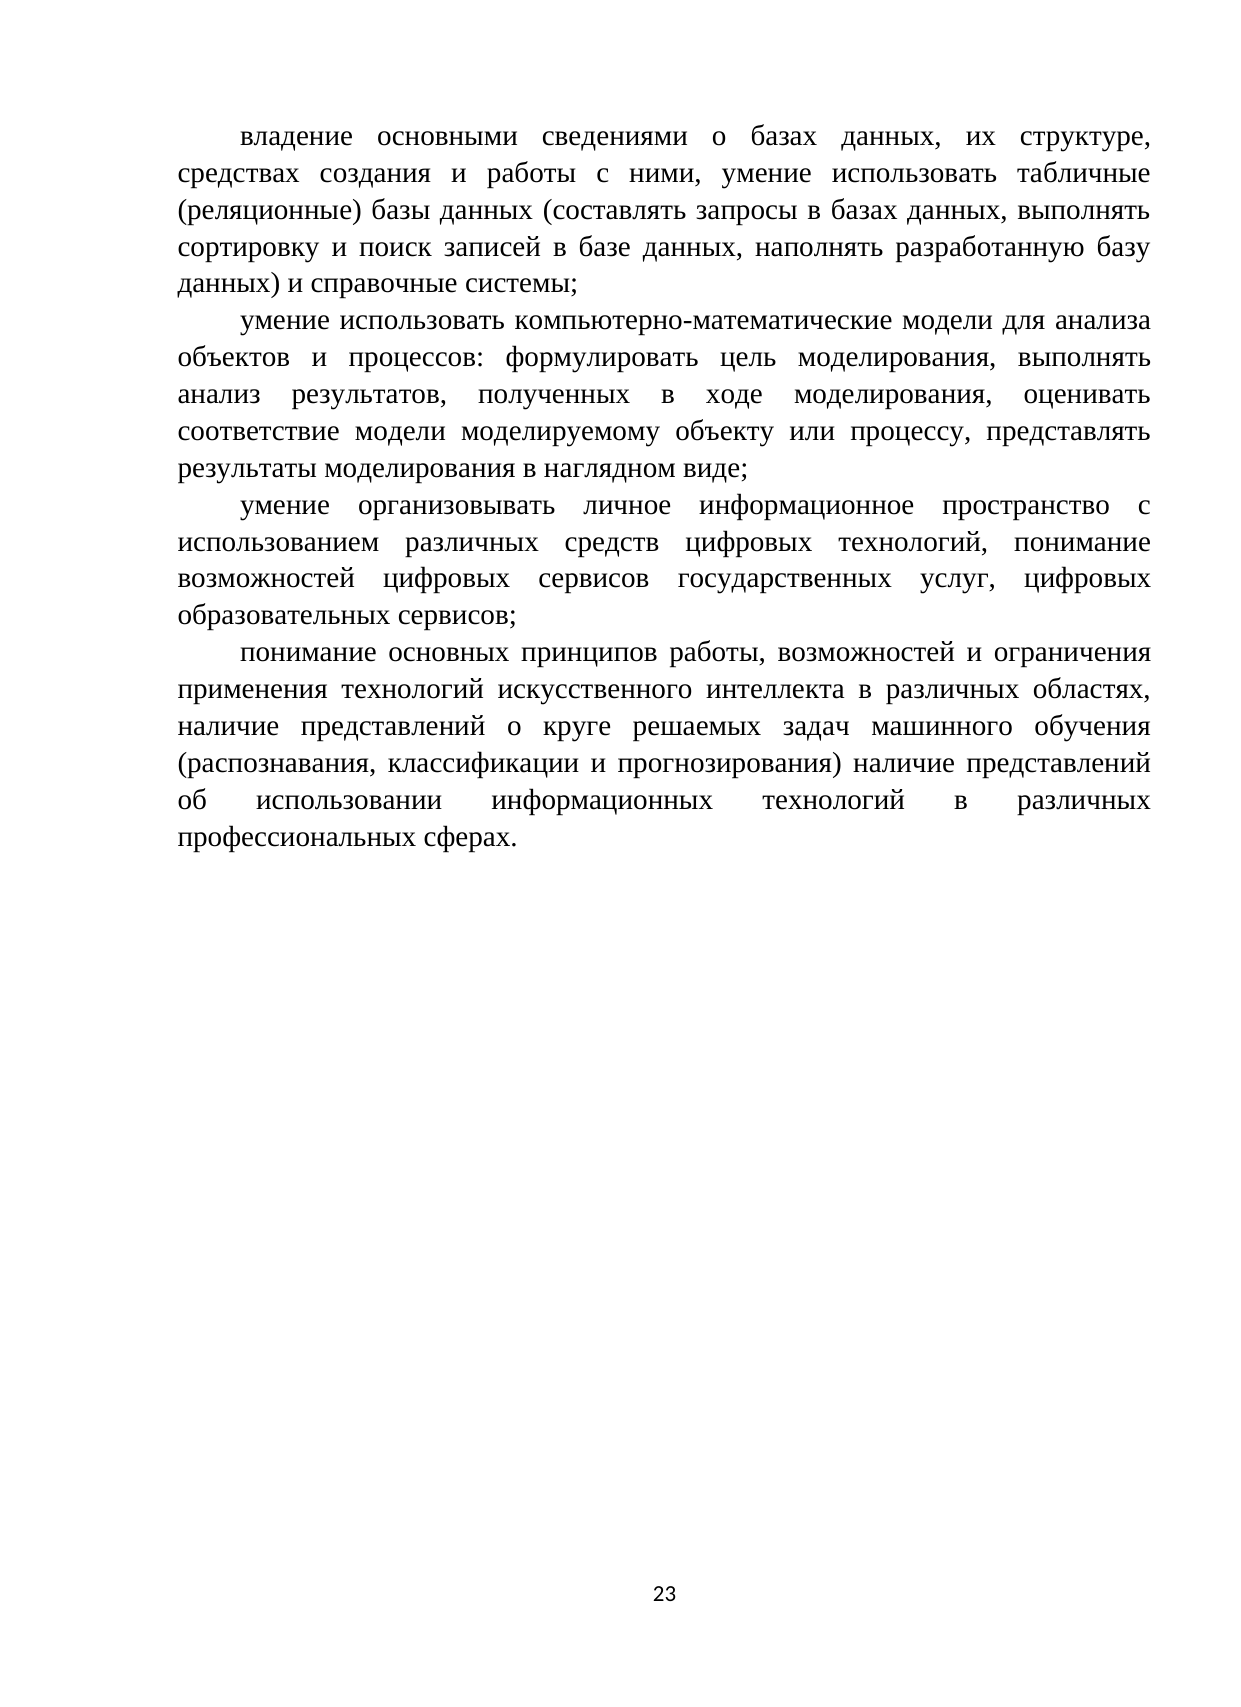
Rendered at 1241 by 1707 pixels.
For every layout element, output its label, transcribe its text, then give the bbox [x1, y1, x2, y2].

text владение основными сведениями о базах данных, их структуре, средствах создания и работы с ними, умение использовать табличные (реляционные) базы данных (составлять запросы в базах данных, выполнять сортировку и поиск записей в базе данных, наполнять разработанную базу данных) и справочные системы; [177, 118, 1152, 299]
text понимание основных принципов работы, возможностей и ограничения применения технологий искусственного интеллекта в различных областях, наличие представлений о круге решаемых задач машинного обучения (распознавания, классификации и прогнозирования) наличие представлений об использовании информационных технологий в различных профессиональных сферах. [177, 634, 1152, 852]
text умение организовывать личное информационное пространство с использованием различных средств цифровых технологий, понимание возможностей цифровых сервисов государственных услуг, цифровых образовательных сервисов; [177, 487, 1152, 631]
text умение использовать компьютерно-математические модели для анализа объектов и процессов: формулировать цель моделирования, выполнять анализ результатов, полученных в ходе моделирования, оценивать соответствие модели моделируемому объекту или процессу, представлять результаты моделирования в наглядном виде; [177, 302, 1152, 483]
